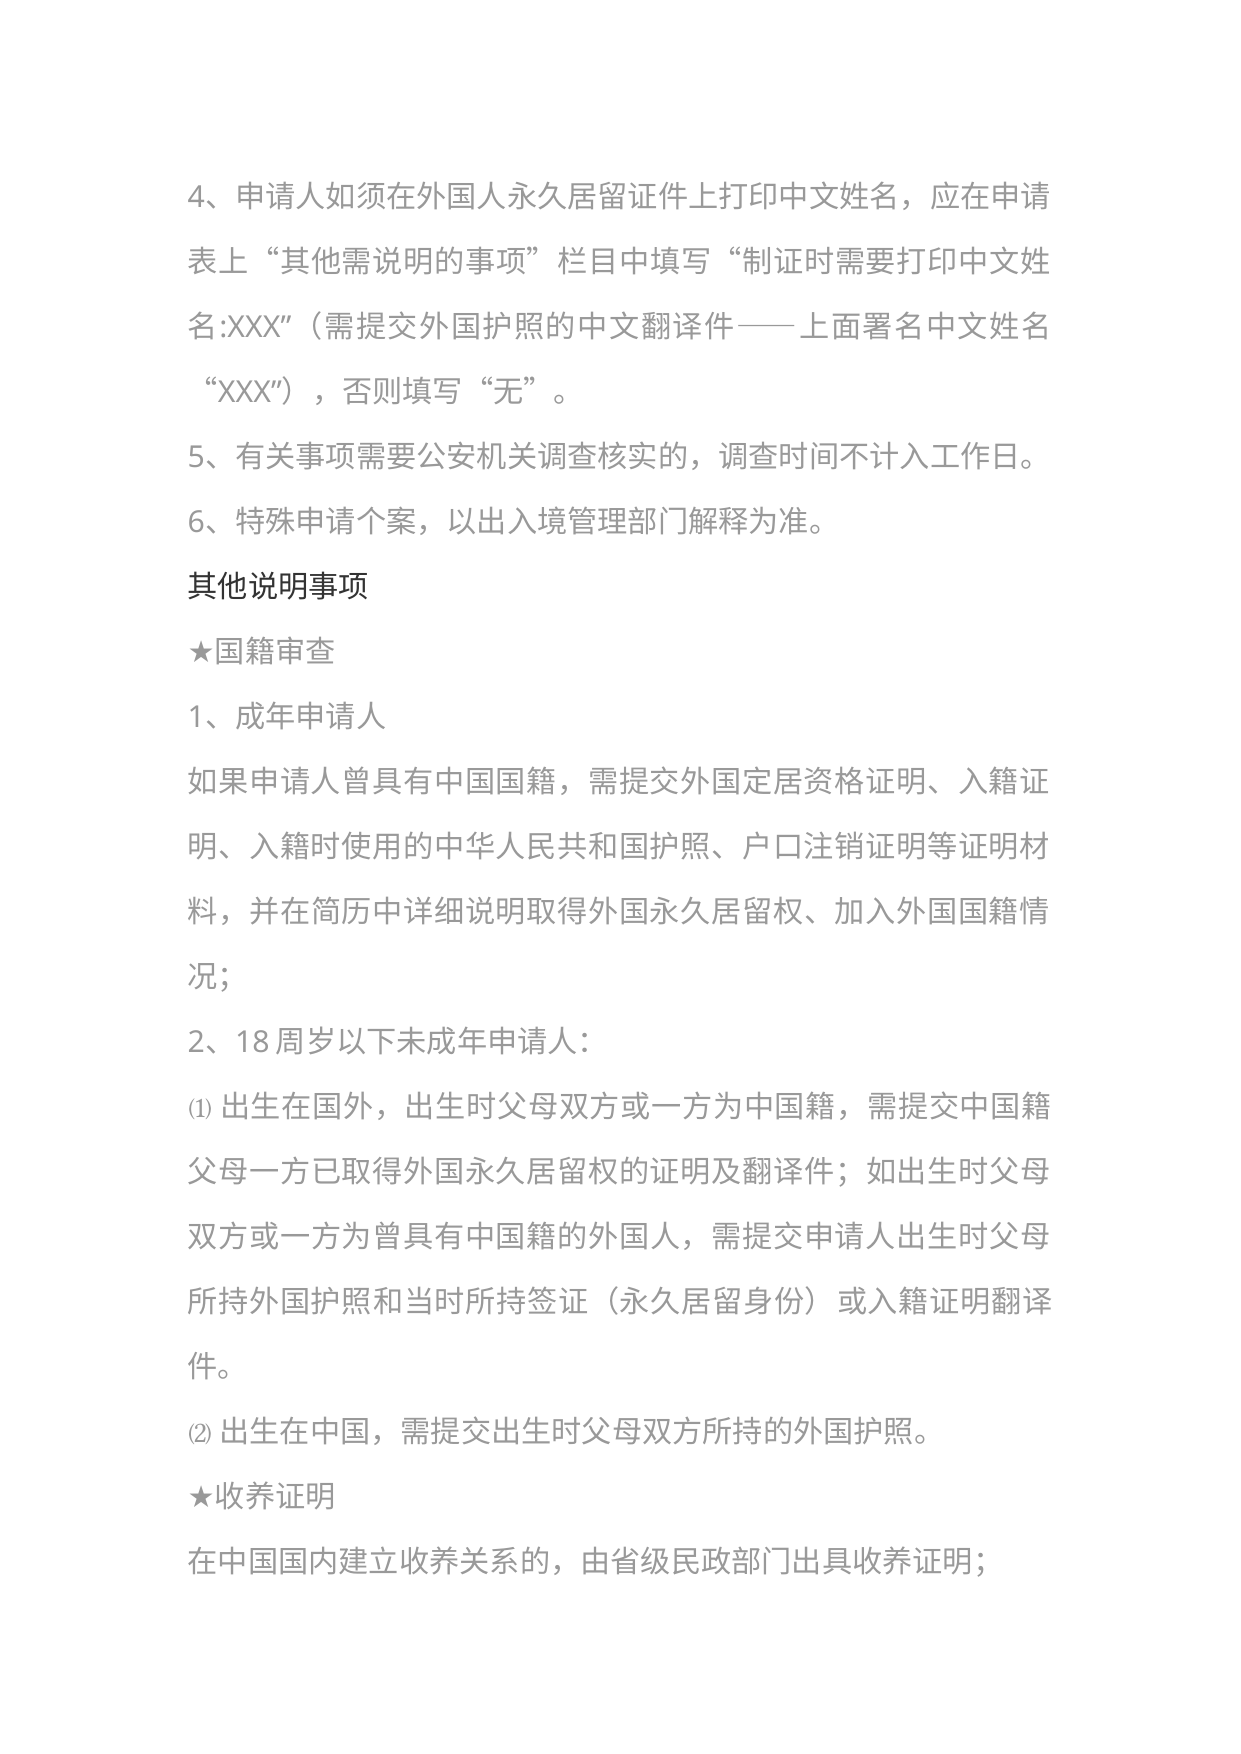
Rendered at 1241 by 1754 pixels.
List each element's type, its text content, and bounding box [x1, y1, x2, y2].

text 5、有关事项需要公安机关调查核实的，调查时间不计入工作日。 [187, 422, 1053, 487]
text 其他说明事项 [187, 552, 1053, 617]
text 4、申请人如须在外国人永久居留证件上打印中文姓名，应在申请表上“其他需说明的事项”栏目中填写“制证时需要打印中文姓名:XXX”（需提交外国护照的中文翻译件——上面署名中文姓名“XXX”），否则填写“无”。 [187, 162, 1053, 422]
text ⑵出生在中国，需提交出生时父母双方所持的外国护照。 [187, 1397, 1053, 1462]
text 在中国国内建立收养关系的，由省级民政部门出具收养证明； [187, 1527, 1053, 1592]
text 2、18周岁以下未成年申请人： [187, 1007, 1053, 1072]
text ★收养证明 [187, 1462, 1053, 1527]
text 6、特殊申请个案，以出入境管理部门解释为准。 [187, 487, 1053, 552]
text ⑴出生在国外，出生时父母双方或一方为中国籍，需提交中国籍父母一方已取得外国永久居留权的证明及翻译件；如出生时父母双方或一方为曾具有中国籍的外国人，需提交申请人出生时父母所持外国护照和当时所持签证（永久居留身份）或入籍证明翻译件。 [187, 1072, 1053, 1397]
text 如果申请人曾具有中国国籍，需提交外国定居资格证明、入籍证明、入籍时使用的中华人民共和国护照、户口注销证明等证明材料，并在简历中详细说明取得外国永久居留权、加入外国国籍情况； [187, 747, 1053, 1007]
text ★国籍审查 [187, 617, 1053, 682]
text 1、成年申请人 [187, 682, 1053, 747]
